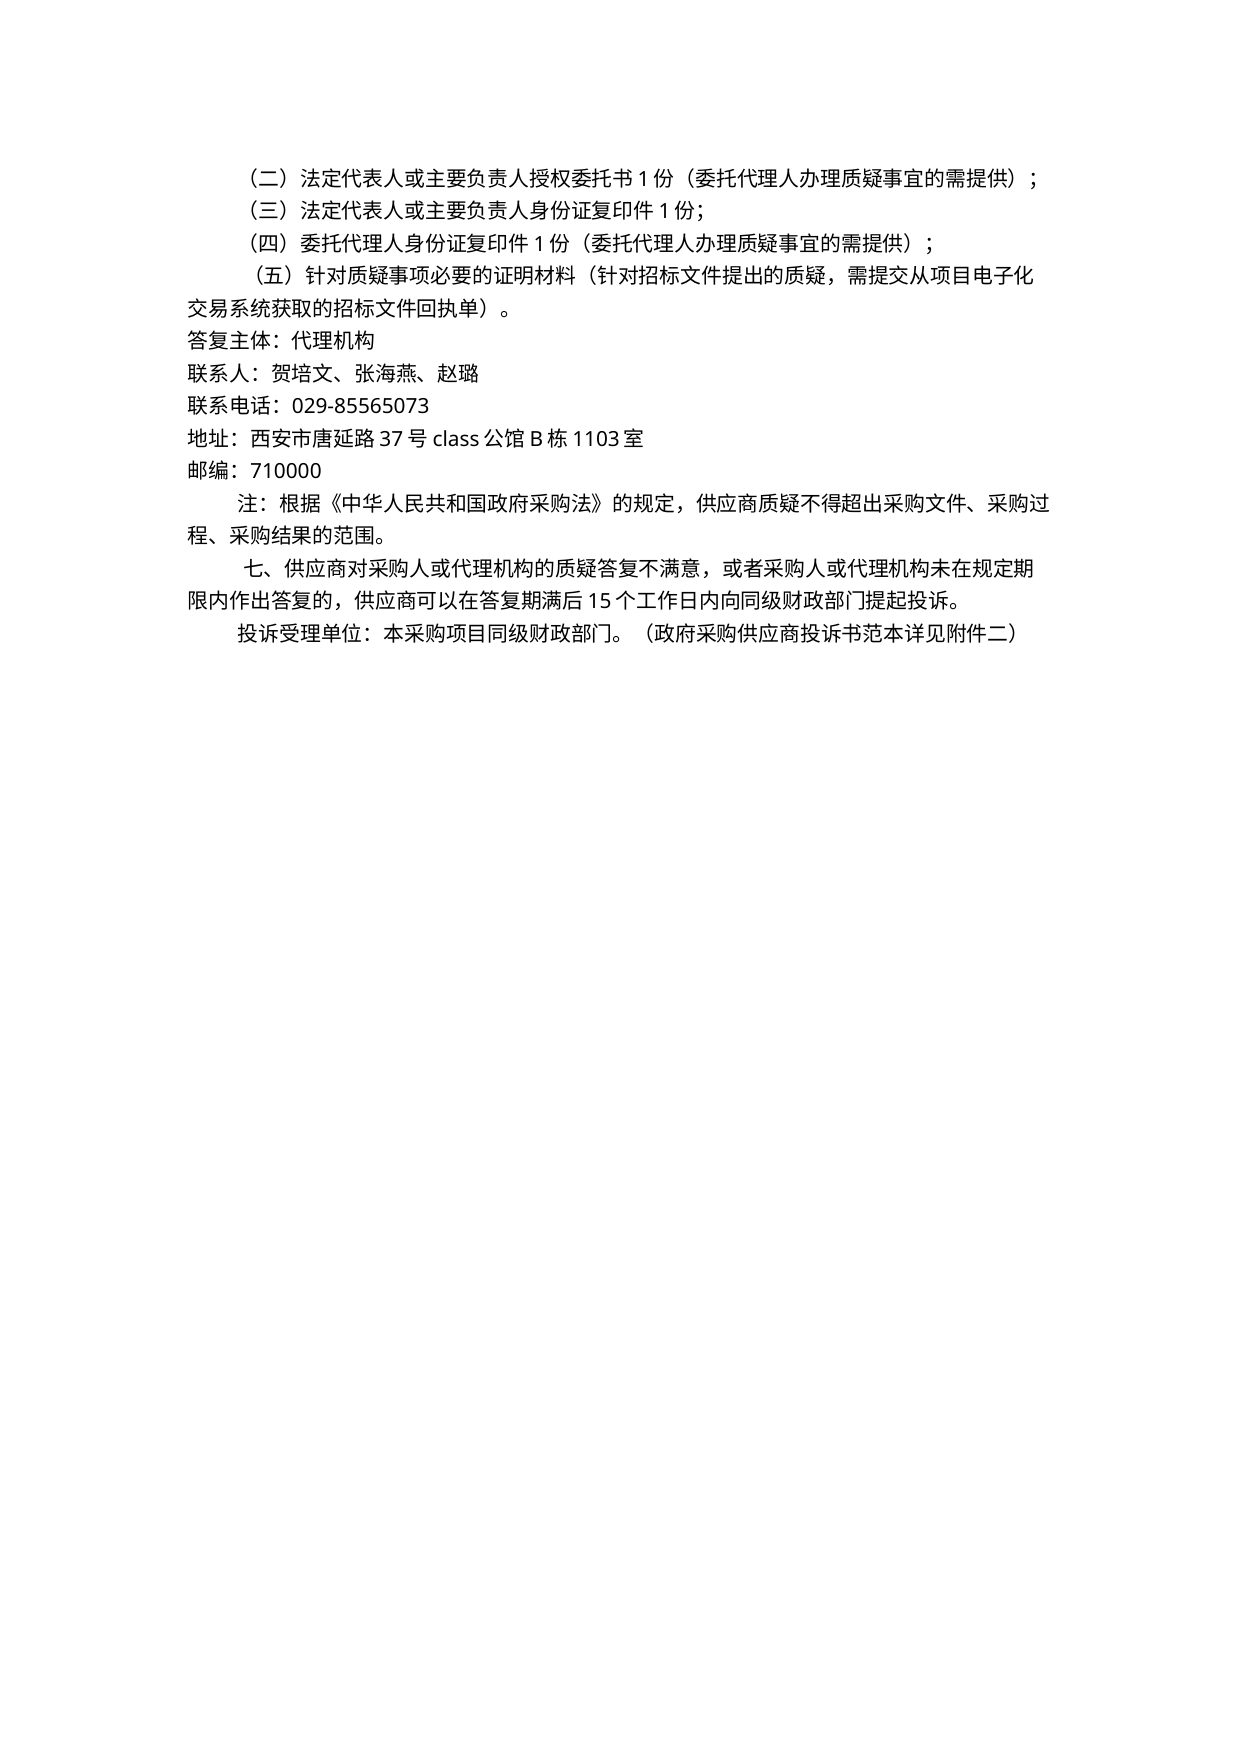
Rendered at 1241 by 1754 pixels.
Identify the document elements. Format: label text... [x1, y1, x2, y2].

text （二）法定代表人或主要负责人授权委托书1份（委托代理人办理质疑事宜的需提供）； [187, 162, 1053, 194]
text 注：根据《中华人民共和国政府采购法》的规定，供应商质疑不得超出采购文件、采购过程、采购结果的范围。 [187, 487, 1053, 552]
text 地址：西安市唐延路37号class公馆B栋1103室 [187, 422, 1053, 454]
text （四）委托代理人身份证复印件1份（委托代理人办理质疑事宜的需提供）； [187, 227, 1053, 259]
text 联系人：贺培文、张海燕、赵璐 [187, 357, 1053, 389]
text （五）针对质疑事项必要的证明材料（针对招标文件提出的质疑，需提交从项目电子化交易系统获取的招标文件回执单）。 [187, 259, 1053, 324]
text 答复主体：代理机构 [187, 324, 1053, 357]
text 邮编：710000 [187, 454, 1053, 487]
text 联系电话：029-85565073 [187, 389, 1053, 422]
text 七、供应商对采购人或代理机构的质疑答复不满意，或者采购人或代理机构未在规定期限内作出答复的，供应商可以在答复期满后15个工作日内向同级财政部门提起投诉。 [187, 552, 1053, 617]
text （三）法定代表人或主要负责人身份证复印件1份； [187, 194, 1053, 227]
text 投诉受理单位：本采购项目同级财政部门。（政府采购供应商投诉书范本详见附件二） [187, 617, 1053, 649]
